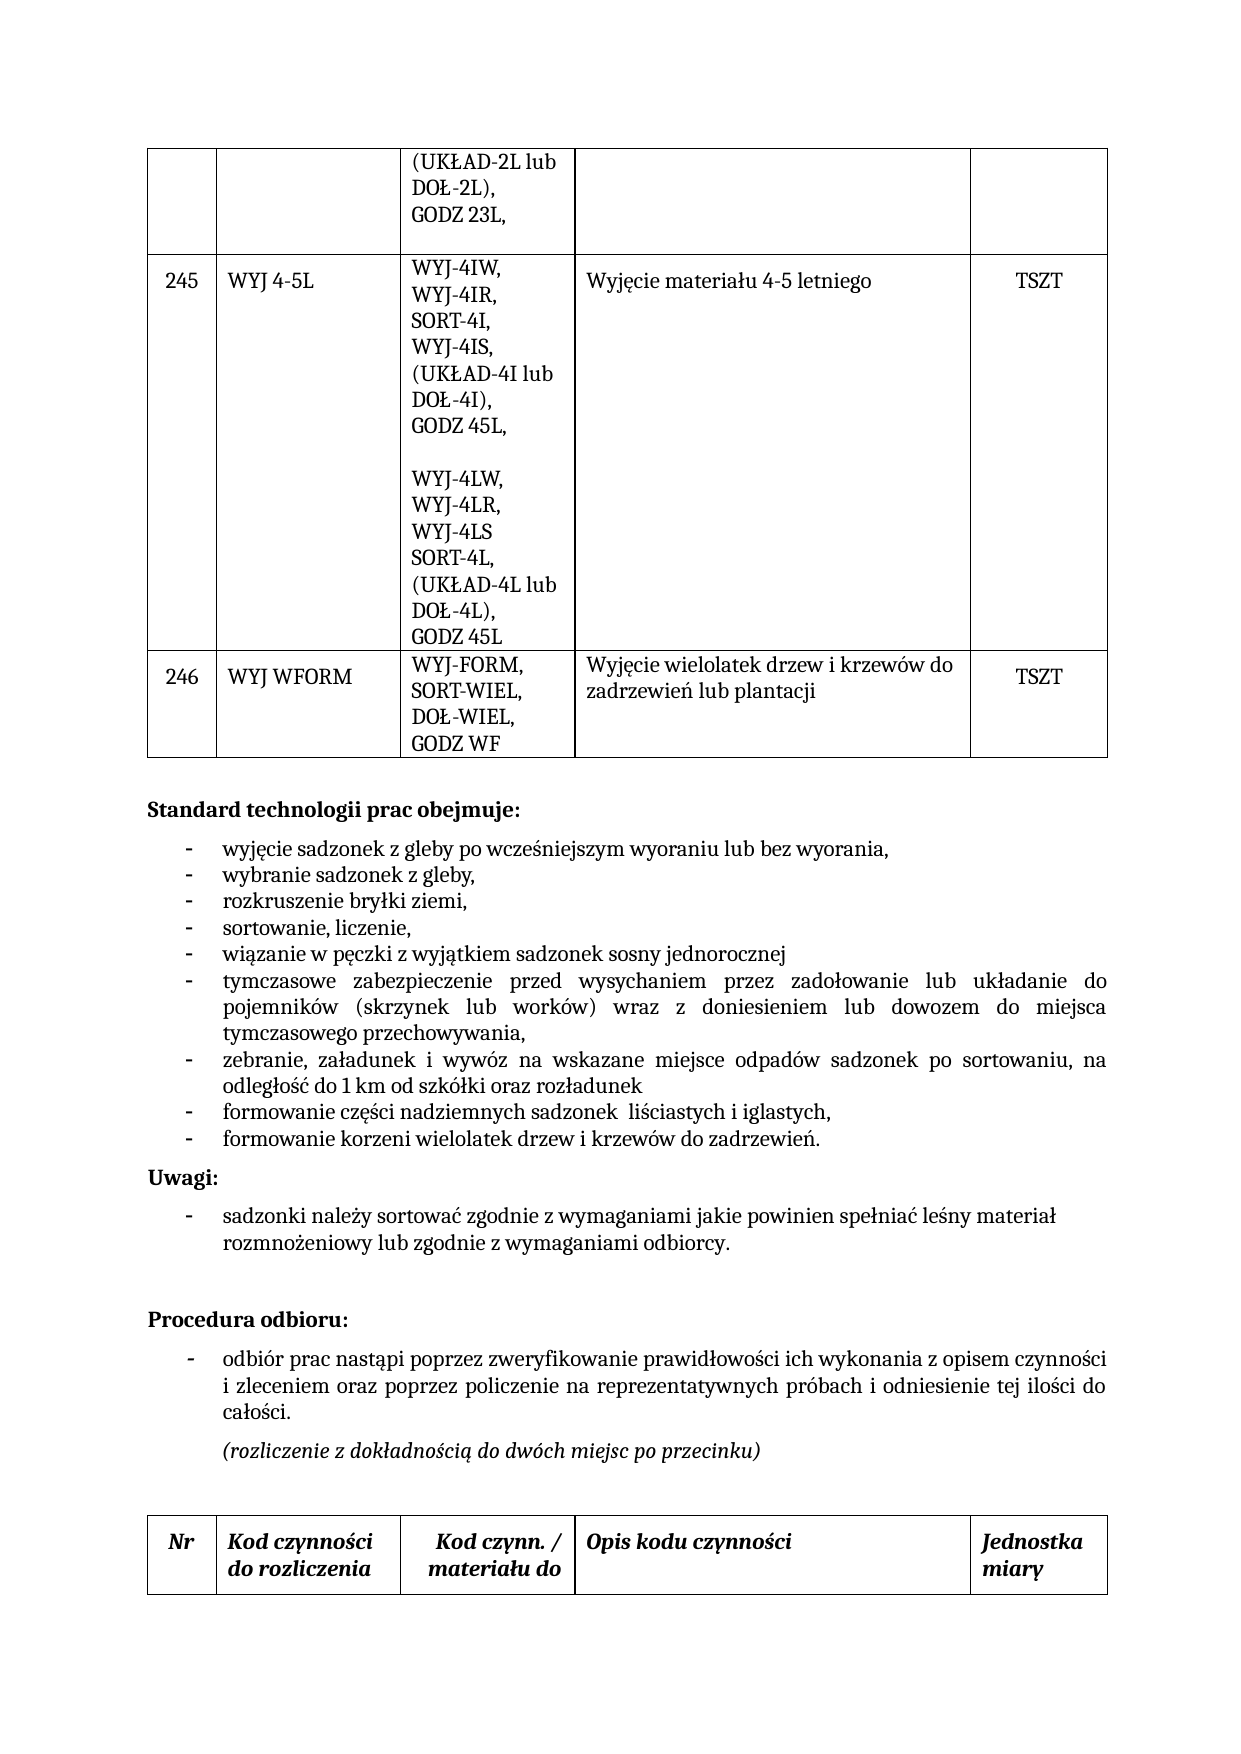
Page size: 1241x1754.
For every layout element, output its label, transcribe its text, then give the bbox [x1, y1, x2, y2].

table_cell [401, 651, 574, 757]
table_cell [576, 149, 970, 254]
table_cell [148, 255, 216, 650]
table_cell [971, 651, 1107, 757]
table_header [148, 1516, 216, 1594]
text (rozliczenie z dokładnością do dwóch miejsc po przecinku) [148, 1438, 1107, 1464]
text Standard technologii prac obejmuje: [148, 797, 1107, 823]
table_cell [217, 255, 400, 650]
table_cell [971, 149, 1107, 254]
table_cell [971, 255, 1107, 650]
list zebranie, załadunek i wywóz na wskazane miejsce odpadów sadzonek po sortowaniu, na odległość do 1 km od szkółki oraz rozładunek [185, 1046, 1107, 1099]
list tymczasowe zabezpieczenie przed wysychaniem przez zadołowanie lub układanie do pojemników (skrzynek lub worków) wraz z doniesieniem lub dowozem do miejsca tymczasowego przechowywania, [185, 967, 1107, 1046]
list wybranie sadzonek z gleby, [185, 862, 1107, 888]
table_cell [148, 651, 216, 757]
list sortowanie, liczenie, [185, 915, 1107, 941]
list formowanie części nadziemnych sadzonek liściastych i iglastych, [185, 1099, 1107, 1126]
list odbiór prac nastąpi poprzez zweryfikowanie prawidłowości ich wykonania z opisem czynności i zleceniem oraz poprzez policzenie na reprezentatywnych próbach i odniesienie tej ilości do całości. [185, 1346, 1107, 1425]
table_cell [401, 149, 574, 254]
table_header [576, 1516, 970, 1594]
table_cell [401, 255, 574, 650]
text Procedura odbioru: [148, 1307, 1107, 1334]
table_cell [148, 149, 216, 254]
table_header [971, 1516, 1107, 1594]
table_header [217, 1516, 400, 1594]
list rozkruszenie bryłki ziemi, [185, 888, 1107, 915]
list wiązanie w pęczki z wyjątkiem sadzonek sosny jednorocznej [185, 941, 1107, 967]
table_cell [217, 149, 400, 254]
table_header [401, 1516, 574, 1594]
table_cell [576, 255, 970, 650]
list formowanie korzeni wielolatek drzew i krzewów do zadrzewień. [185, 1126, 1107, 1152]
text Uwagi: [148, 1164, 1107, 1191]
list sadzonki należy sortować zgodnie z wymaganiami jakie powinien spełniać leśny materiał rozmnożeniowy lub zgodnie z wymaganiami odbiorcy. [185, 1203, 1107, 1256]
list wyjęcie sadzonek z gleby po wcześniejszym wyoraniu lub bez wyorania, [185, 836, 1107, 862]
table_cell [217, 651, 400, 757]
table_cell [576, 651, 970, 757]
